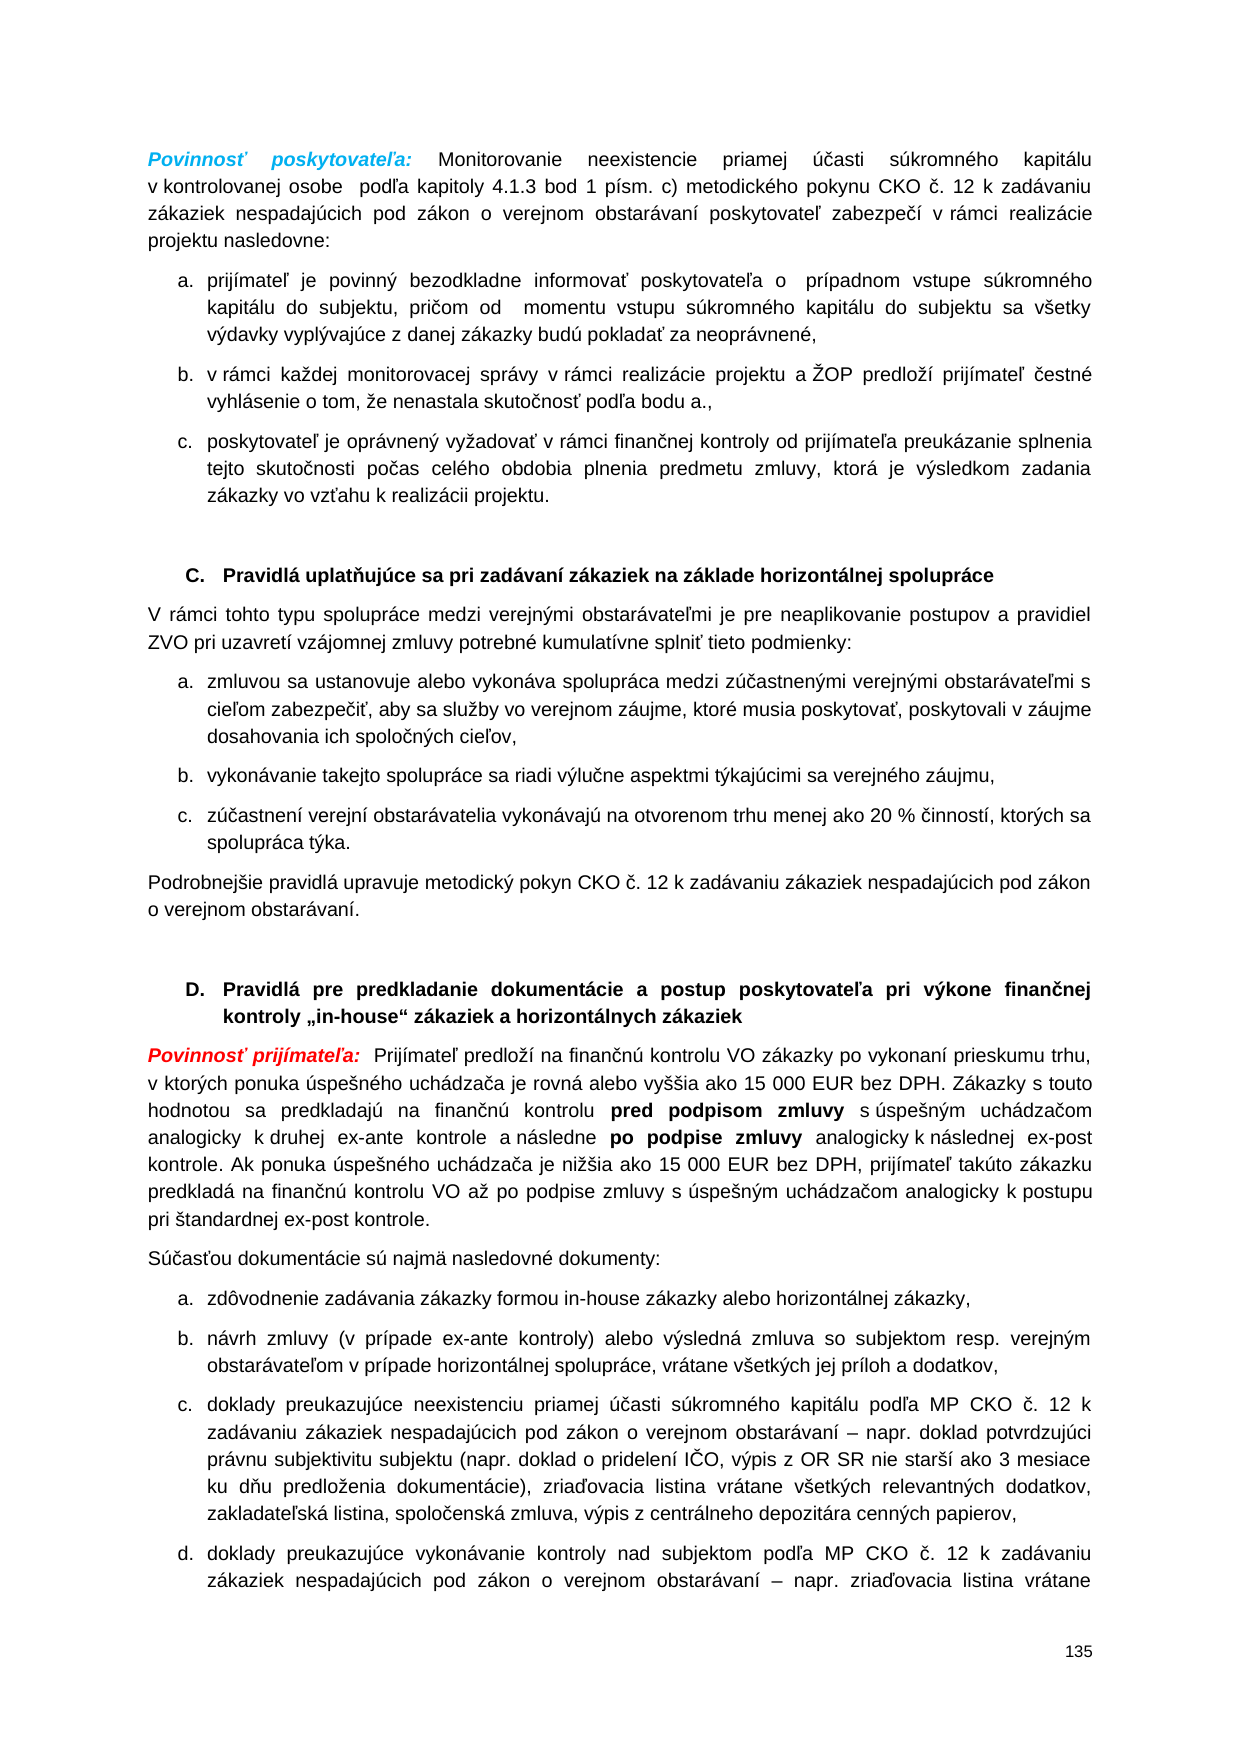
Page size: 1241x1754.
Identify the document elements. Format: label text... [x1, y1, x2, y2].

list prijímateľ je povinný bezodkladne informovať poskytovateľa o prípadnom vstupe súkromného kapitálu do subjektu, pričom od momentu vstupu súkromného kapitálu do subjektu sa všetky výdavky vyplývajúce z danej zákazky budú pokladať za neoprávnené, [177, 269, 1092, 346]
list Pravidlá pre predkladanie dokumentácie a postup poskytovateľa pri výkone finančnej kontroly „in-house“ zákaziek a horizontálnych zákaziek [185, 977, 1092, 1027]
list vykonávanie takejto spolupráce sa riadi výlučne aspektmi týkajúcimi sa verejného záujmu, [177, 764, 1092, 787]
text Povinnosť poskytovateľa: Monitorovanie neexistencie priamej účasti súkromného kapitálu v kontrolovanej osobe podľa kapitoly 4.1.3 bod 1 písm. c) metodického pokynu CKO č. 12 k zadávaniu zákaziek nespadajúcich pod zákon o verejnom obstarávaní poskytovateľ zabezpečí v rámci realizácie projektu nasledovne: [148, 148, 1092, 252]
list zdôvodnenie zadávania zákazky formou in-house zákazky alebo horizontálnej zákazky, [177, 1287, 1092, 1309]
text V rámci tohto typu spolupráce medzi verejnými obstarávateľmi je pre neaplikovanie postupov a pravidiel ZVO pri uzavretí vzájomnej zmluvy potrebné kumulatívne splniť tieto podmienky: [148, 603, 1092, 653]
list zúčastnení verejní obstarávatelia vykonávajú na otvorenom trhu menej ako 20 % činností, ktorých sa spolupráca týka. [177, 804, 1092, 854]
list doklady preukazujúce neexistenciu priamej účasti súkromného kapitálu podľa MP CKO č. 12 k zadávaniu zákaziek nespadajúcich pod zákon o verejnom obstarávaní – napr. doklad potvrdzujúci právnu subjektivitu subjektu (napr. doklad o pridelení IČO, výpis z OR SR nie starší ako 3 mesiace ku dňu predloženia dokumentácie), zriaďovacia listina vrátane všetkých relevantných dodatkov, zakladateľská listina, spoločenská zmluva, výpis z centrálneho depozitára cenných papierov, [177, 1393, 1092, 1525]
list poskytovateľ je oprávnený vyžadovať v rámci finančnej kontroly od prijímateľa preukázanie splnenia tejto skutočnosti počas celého obdobia plnenia predmetu zmluvy, ktorá je výsledkom zadania zákazky vo vzťahu k realizácii projektu. [177, 430, 1092, 507]
list v rámci každej monitorovacej správy v rámci realizácie projektu a ŽOP predloží prijímateľ čestné vyhlásenie o tom, že nenastala skutočnosť podľa bodu a., [177, 363, 1092, 413]
list zmluvou sa ustanovuje alebo vykonáva spolupráca medzi zúčastnenými verejnými obstarávateľmi s cieľom zabezpečiť, aby sa služby vo verejnom záujme, ktoré musia poskytovať, poskytovali v záujme dosahovania ich spoločných cieľov, [177, 670, 1092, 747]
text Súčasťou dokumentácie sú najmä nasledovné dokumenty: [148, 1247, 1092, 1270]
text Povinnosť prijímateľa: Prijímateľ predloží na finančnú kontrolu VO zákazky po vykonaní prieskumu trhu, v ktorých ponuka úspešného uchádzača je rovná alebo vyššia ako 15 000 EUR bez DPH. Zákazky s touto hodnotou sa predkladajú na finančnú kontrolu pred podpisom zmluvy s úspešným uchádzačom analogicky k druhej ex-ante kontrole a následne po podpise zmluvy analogicky k následnej ex-post kontrole. Ak ponuka úspešného uchádzača je nižšia ako 15 000 EUR bez DPH, prijímateľ takúto zákazku predkladá na finančnú kontrolu VO až po podpise zmluvy s úspešným uchádzačom analogicky k postupu pri štandardnej ex-post kontrole. [148, 1044, 1092, 1230]
list Pravidlá uplatňujúce sa pri zadávaní zákaziek na základe horizontálnej spolupráce [185, 564, 1092, 586]
list návrh zmluvy (v prípade ex-ante kontroly) alebo výsledná zmluva so subjektom resp. verejným obstarávateľom v prípade horizontálnej spolupráce, vrátane všetkých jej príloh a dodatkov, [177, 1326, 1092, 1376]
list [177, 1542, 1092, 1592]
text Podrobnejšie pravidlá upravuje metodický pokyn CKO č. 12 k zadávaniu zákaziek nespadajúcich pod zákon o verejnom obstarávaní. [148, 871, 1092, 921]
